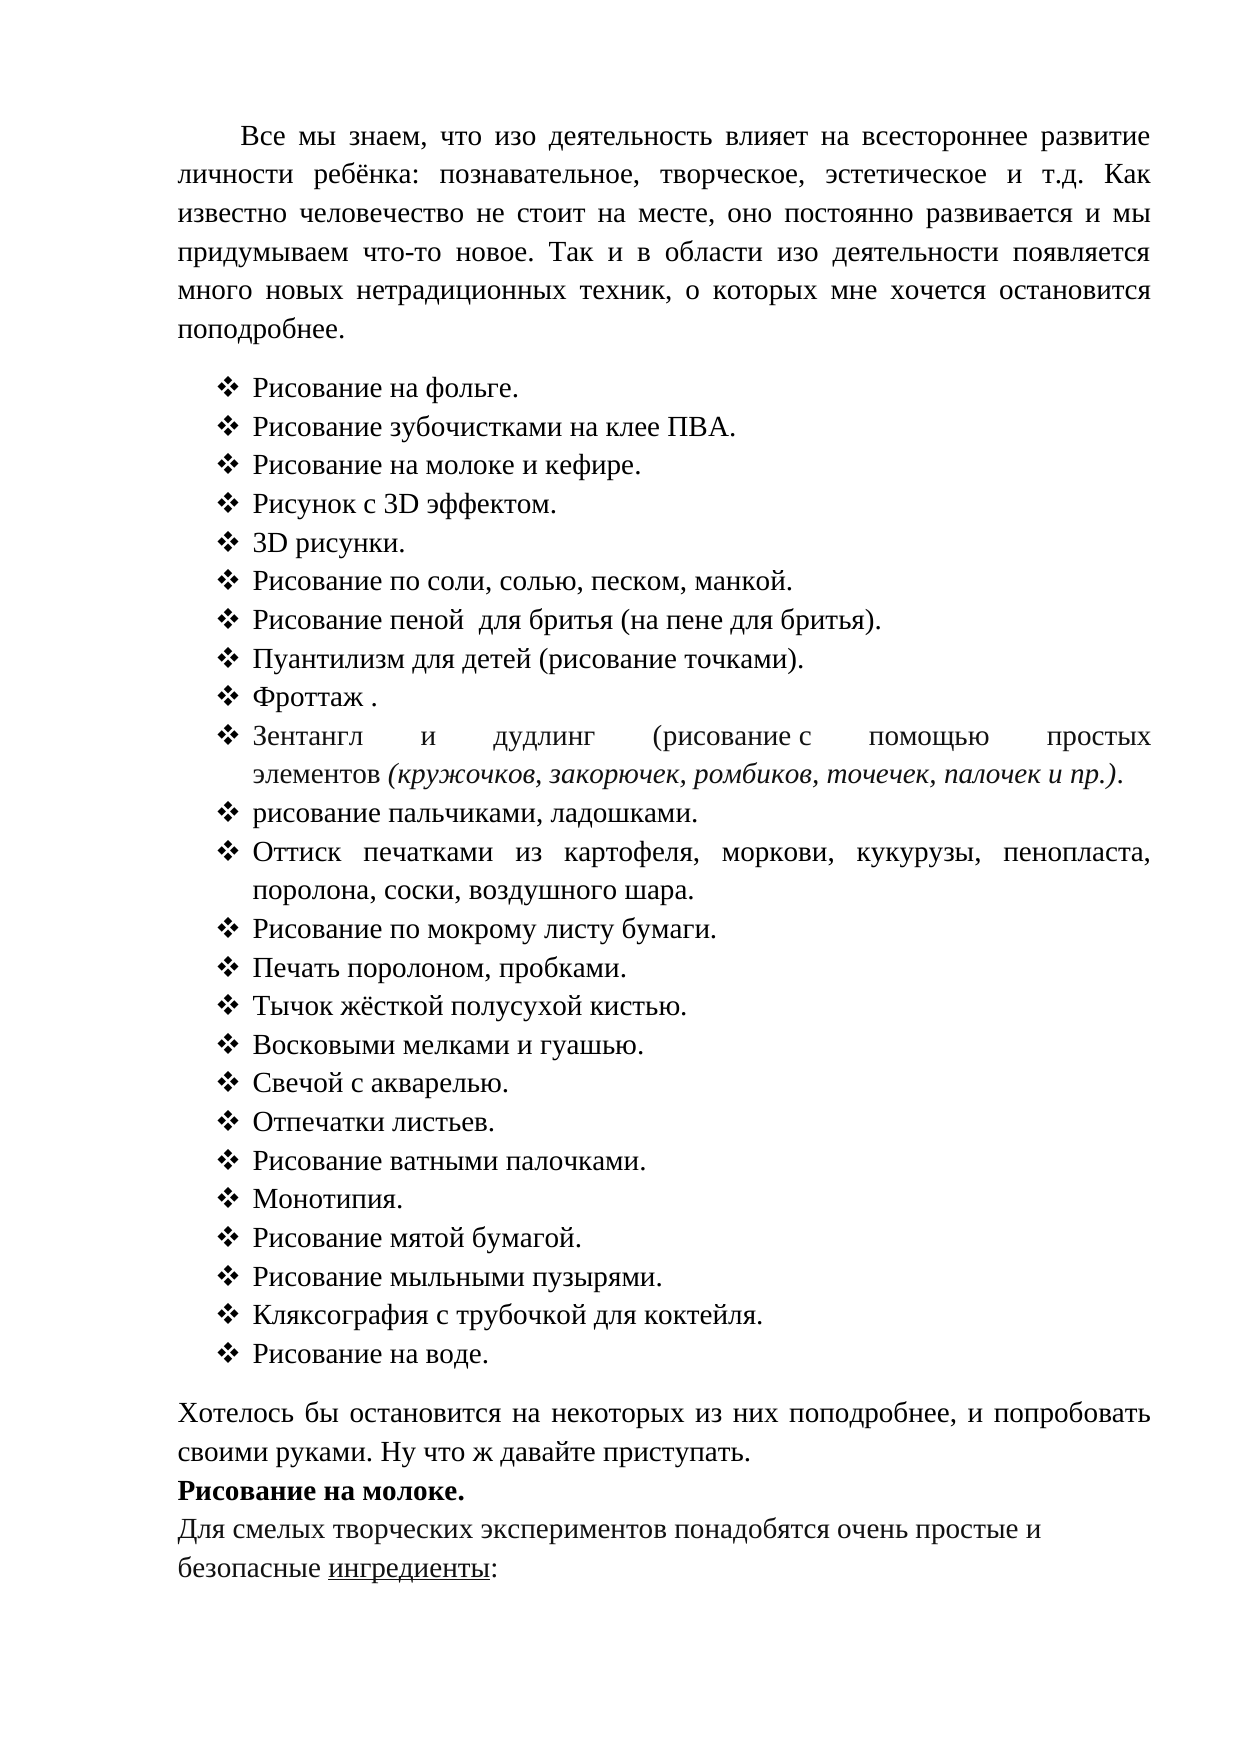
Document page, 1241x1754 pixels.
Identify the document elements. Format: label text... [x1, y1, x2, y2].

list Рисование на молоке и кефире. [215, 447, 1152, 481]
list Кляксография с трубочкой для коктейля. [215, 1297, 1152, 1331]
text Для смелых творческих экспериментов понадобятся очень простые и безопасные ингредиенты: [177, 1511, 1152, 1583]
list Рисование зубочистками на клее ПВА. [215, 409, 1152, 442]
text Рисование на молоке. [177, 1473, 1152, 1506]
list Рисование по мокрому листу бумаги. [215, 911, 1152, 945]
list Рисование мятой бумагой. [215, 1220, 1152, 1254]
list 3D рисунки. [215, 525, 1152, 558]
list Отпечатки листьев. [215, 1104, 1152, 1138]
list Рисование на воде. [215, 1336, 1152, 1370]
list Печать поролоном, пробками. [215, 950, 1152, 983]
list Рисование пеной для бритья (на пене для бритья). [215, 602, 1152, 636]
list Зентангл и дудлинг (рисование с помощью простых элементов (кружочков, закорючек, ромбиков, точечек, палочек и пр.). [215, 718, 1152, 790]
list Пуантилизм для детей (рисование точками). [215, 641, 1152, 674]
list Восковыми мелками и гуашью. [215, 1027, 1152, 1061]
list Монотипия. [215, 1182, 1152, 1215]
text Все мы знаем, что изо деятельность влияет на всестороннее развитие личности ребёнка: познавательное, творческое, эстетическое и т.д. Как известно человечество не стоит на месте, оно постоянно развивается и мы придумываем что-то новое. Так и в области изо деятельности появляется много новых нетрадиционных техник, о которых мне хочется остановится поподробнее. [177, 118, 1152, 344]
list Рисование по соли, солью, песком, манкой. [215, 563, 1152, 597]
list Рисунок с 3D эффектом. [215, 486, 1152, 520]
list Рисование на фольге. [215, 370, 1152, 404]
list Тычок жёсткой полусухой кистью. [215, 988, 1152, 1022]
list Фроттаж . [215, 679, 1152, 713]
list Оттиск печатками из картофеля, моркови, кукурузы, пенопласта, поролона, соски, воздушного шара. [215, 834, 1152, 906]
list рисование пальчиками, ладошками. [215, 795, 1152, 829]
list Рисование ватными палочками. [215, 1143, 1152, 1177]
text Хотелось бы остановится на некоторых из них поподробнее, и попробовать своими руками. Ну что ж давайте приступать. [177, 1396, 1152, 1468]
list Свечой с акварелью. [215, 1066, 1152, 1099]
list Рисование мыльными пузырями. [215, 1259, 1152, 1292]
